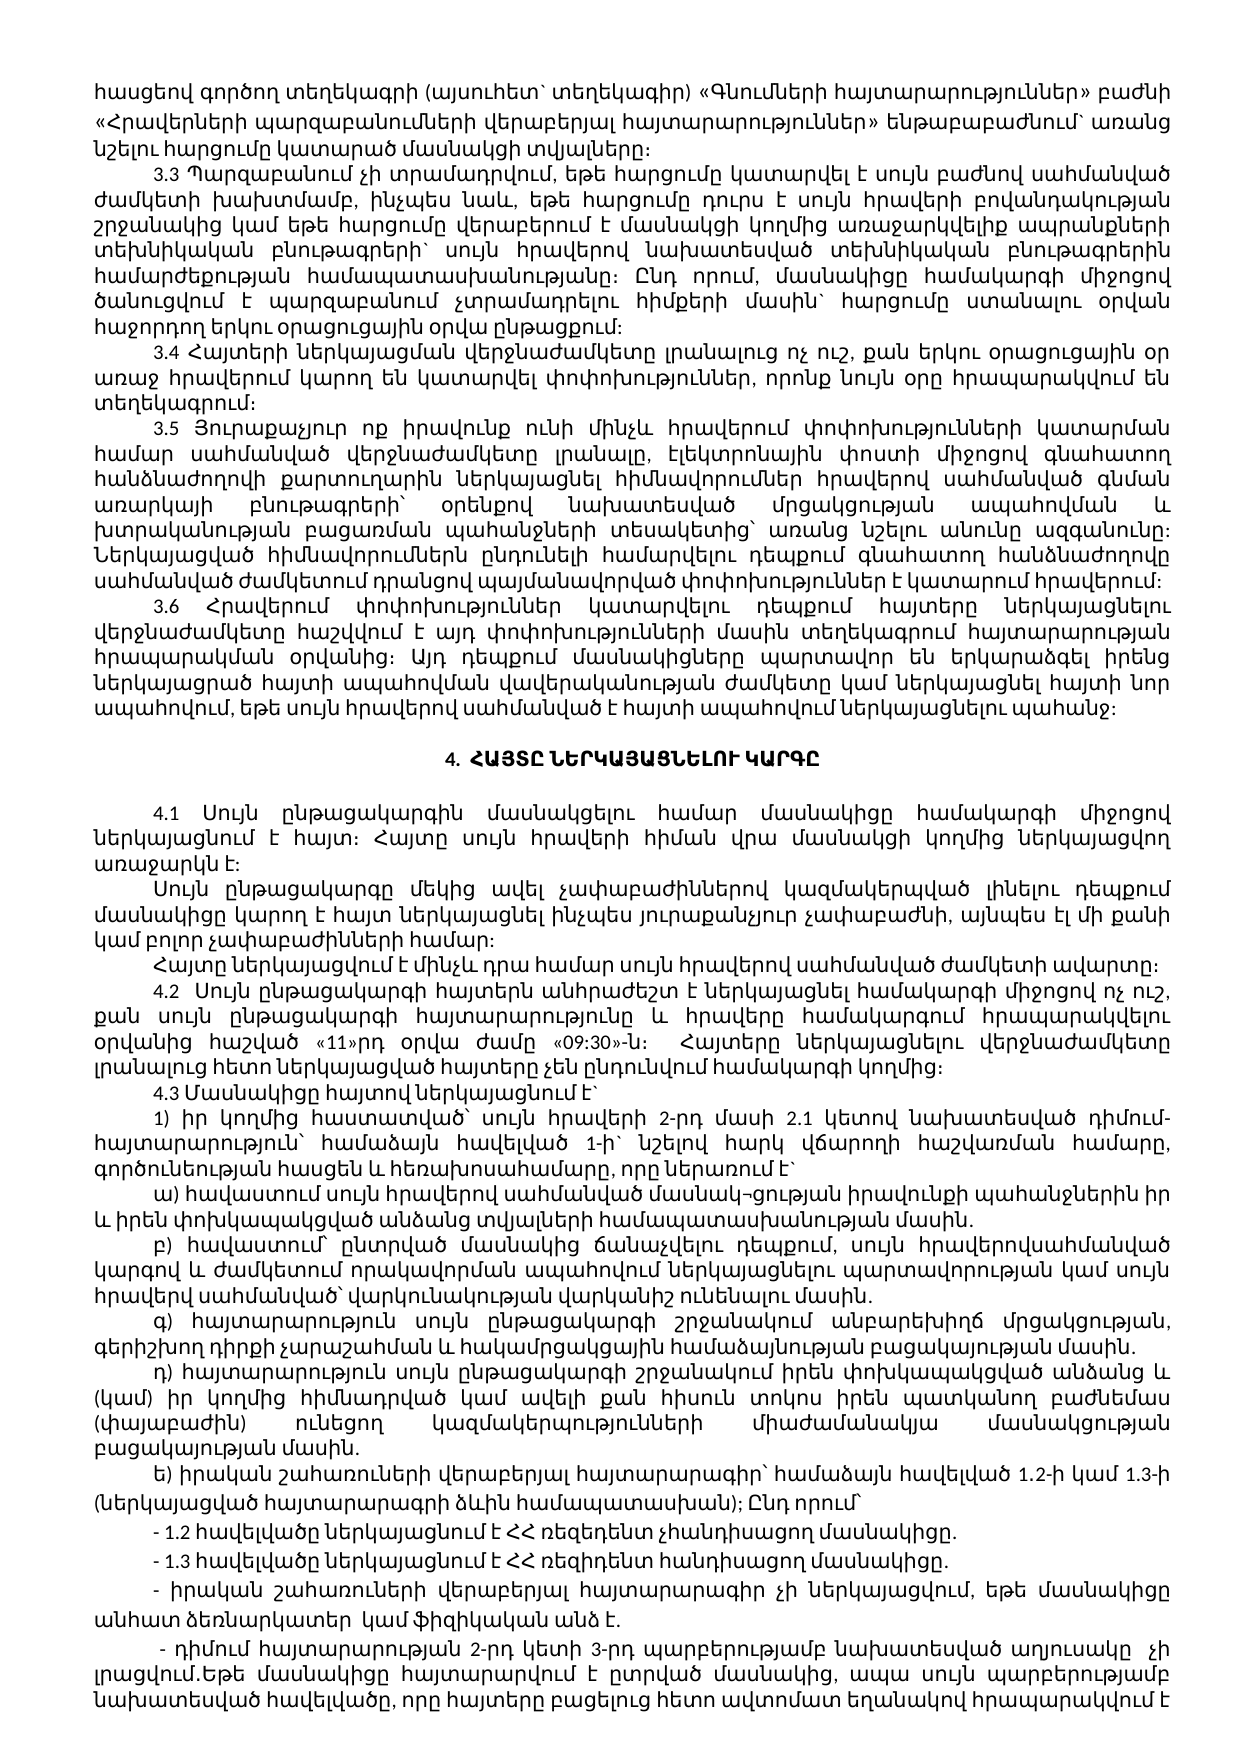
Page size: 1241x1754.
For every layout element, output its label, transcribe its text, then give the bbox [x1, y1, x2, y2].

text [94, 75, 1171, 161]
text բ) հավաստում՝ ընտրված մասնակից ճանաչվելու դեպքում, սույն հրավերովսահմանված կարգով և ժամկետում որակավորման ապահովում ներկայացնելու պարտավորության կամ սույն հրավերվ սահմանված՝ վարկունակության վարկանիշ ունենալու մասին. [94, 1232, 1171, 1308]
text 4.3 Մասնակիցը հայտով ներկայացնում է` [94, 1080, 1171, 1105]
text - 1.3 հավելվածը ներկայացնում է ՀՀ ռեզիդենտ հանդիսացող մասնակիցը. [94, 1548, 1171, 1574]
text 3.6 Հրավերում փոփոխություններ կատարվելու դեպքում հայտերը ներկայացնելու վերջնաժամկետը հաշվվում է այդ փոփոխությունների մասին տեղեկագրում հայտարարության հրապարակման օրվանից։ Այդ դեպքում մասնակիցները պարտավոր են երկարաձգել իրենց ներկայացրած հայտի ապահովման վավերականության ժամկետը կամ ներկայացնել հայտի նոր ապահովում, եթե սույն հրավերով սահմանված է հայտի ապահովում ներկայացնելու պահանջ: [94, 593, 1171, 721]
text գ) հայտարարություն սույն ընթացակարգի շրջանակում անբարեխիղճ մրցակցության, գերիշխող դիրքի չարաշահման և հակամրցակցային համաձայնության բացակայության մասին. [94, 1308, 1171, 1359]
text ա) հավաստում սույն հրավերով սահմանված մասնակ¬ցության իրավունքի պահանջներին իր և իրեն փոխկապակցված անձանց տվյալների համապատասխանության մասին. [94, 1181, 1171, 1232]
text Սույն ընթացակարգը մեկից ավել չափաբաժիններով կազմակերպված լինելու դեպքում մասնակիցը կարող է հայտ ներկայացնել ինչպես յուրաքանչյուր չափաբաժնի, այնպես էլ մի քանի կամ բոլոր չափաբաժինների համար: [94, 876, 1171, 953]
text ե) իրական շահառուների վերաբերյալ հայտարարագիր՝ համաձայն հավելված 1․2-ի կամ 1.3-ի (ներկայացված հայտարարագրի ձևին համապատասխան); Ընդ որում՝ [94, 1461, 1171, 1516]
text 4.2 Սույն ընթացակարգի հայտերն անհրաժեշտ է ներկայացնել համակարգի միջոցով ոչ ուշ, քան սույն ընթացակարգի հայտարարությունը և հրավերը համակարգում հրապարակվելու օրվանից հաշված «11»րդ օրվա ժամը «09:30»-ն։ Հայտերը ներկայացնելու վերջնաժամկետը լրանալուց հետո ներկայացված հայտերը չեն ընդունվում համակարգի կողմից։ [94, 978, 1171, 1080]
text - 1.2 հավելվածը ներկայացնում է ՀՀ ռեզեդենտ չհանդիսացող մասնակիցը. [94, 1519, 1171, 1545]
text 3.3 Պարզաբանում չի տրամադրվում, եթե հարցումը կատարվել է սույն բաժնով սահմանված ժամկետի խախտմամբ, ինչպես նաև, եթե հարցումը դուրս է սույն հրավերի բովանդակության շրջանակից կամ եթե հարցումը վերաբերում է մասնակցի կողմից առաջարկվելիք ապրանքների տեխնիկական բնութագրերի` սույն հրավերով նախատեսված տեխնիկական բնութագրերին համարժեքության համապատասխանությանը։ Ընդ որում, մասնակիցը համակարգի միջոցով ծանուցվում է պարզաբանում չտրամադրելու հիմքերի մասին` հարցումը ստանալու օրվան հաջորդող երկու օրացուցային օրվա ընթացքում: [94, 161, 1171, 339]
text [94, 1636, 1171, 1712]
text դ) հայտարարություն սույն ընթացակարգի շրջանակում իրեն փոխկապակցված անձանց և (կամ) իր կողմից հիմնադրված կամ ավելի քան հիսուն տոկոս իրեն պատկանող բաժնեմաս (փայաբաժին) ունեցող կազմակերպությունների միաժամանակյա մասնակցության բացակայության մասին. [94, 1359, 1171, 1461]
text Հայտը ներկայացվում է մինչև դրա համար սույն հրավերով սահմանված ժամկետի ավարտը։ [94, 953, 1171, 978]
text 3.5 Յուրաքաչյուր ոք իրավունք ունի մինչև հրավերում փոփոխությունների կատարման համար սահմանված վերջնաժամկետը լրանալը, էլեկտրոնային փոստի միջոցով գնահատող հանձնաժողովի քարտուղարին ներկայացնել հիմնավորումներ հրավերով սահմանված գնման առարկայի բնութագրերի՝ օրենքով նախատեսված մրցակցության ապահովման և խտրականության բացառման պահանջների տեսակետից՝ առանց նշելու անունը ազգանունը: Ներկայացված հիմնավորումներն ընդունելի համարվելու դեպքում գնահատող հանձնաժողովը սահմանված ժամկետում դրանցով պայմանավորված փոփոխություններ է կատարում հրավերում: [94, 416, 1171, 593]
text 4. ՀԱՅՏԸ ՆԵՐԿԱՅԱՑՆԵԼՈՒ ԿԱՐԳԸ [94, 746, 1171, 771]
text 3.4 Հայտերի ներկայացման վերջնաժամկետը լրանալուց ոչ ուշ, քան երկու օրացուցային օր առաջ հրավերում կարող են կատարվել փոփոխություններ, որոնք նույն օրը հրապարակվում են տեղեկագրում։ [94, 339, 1171, 416]
text 4.1 Սույն ընթացակարգին մասնակցելու համար մասնակիցը համակարգի միջոցով ներկայացնում է հայտ։ Հայտը սույն հրավերի հիման վրա մասնակցի կողմից ներկայացվող առաջարկն է: [94, 800, 1171, 876]
text - իրական շահառուների վերաբերյալ հայտարարագիր չի ներկայացվում, եթե մասնակիցը անհատ ձեռնարկատեր կամ ֆիզիկական անձ է. [94, 1578, 1171, 1632]
text 1) իր կողմից հաստատված՝ սույն հրավերի 2-րդ մասի 2.1 կետով նախատեսված դիմում-հայտարարություն՝ համաձայն հավելված 1-ի` նշելով հարկ վճարողի հաշվառման համարը, գործունեության հասցեն և հեռախոսահամարը, որը ներառում է` [94, 1105, 1171, 1181]
